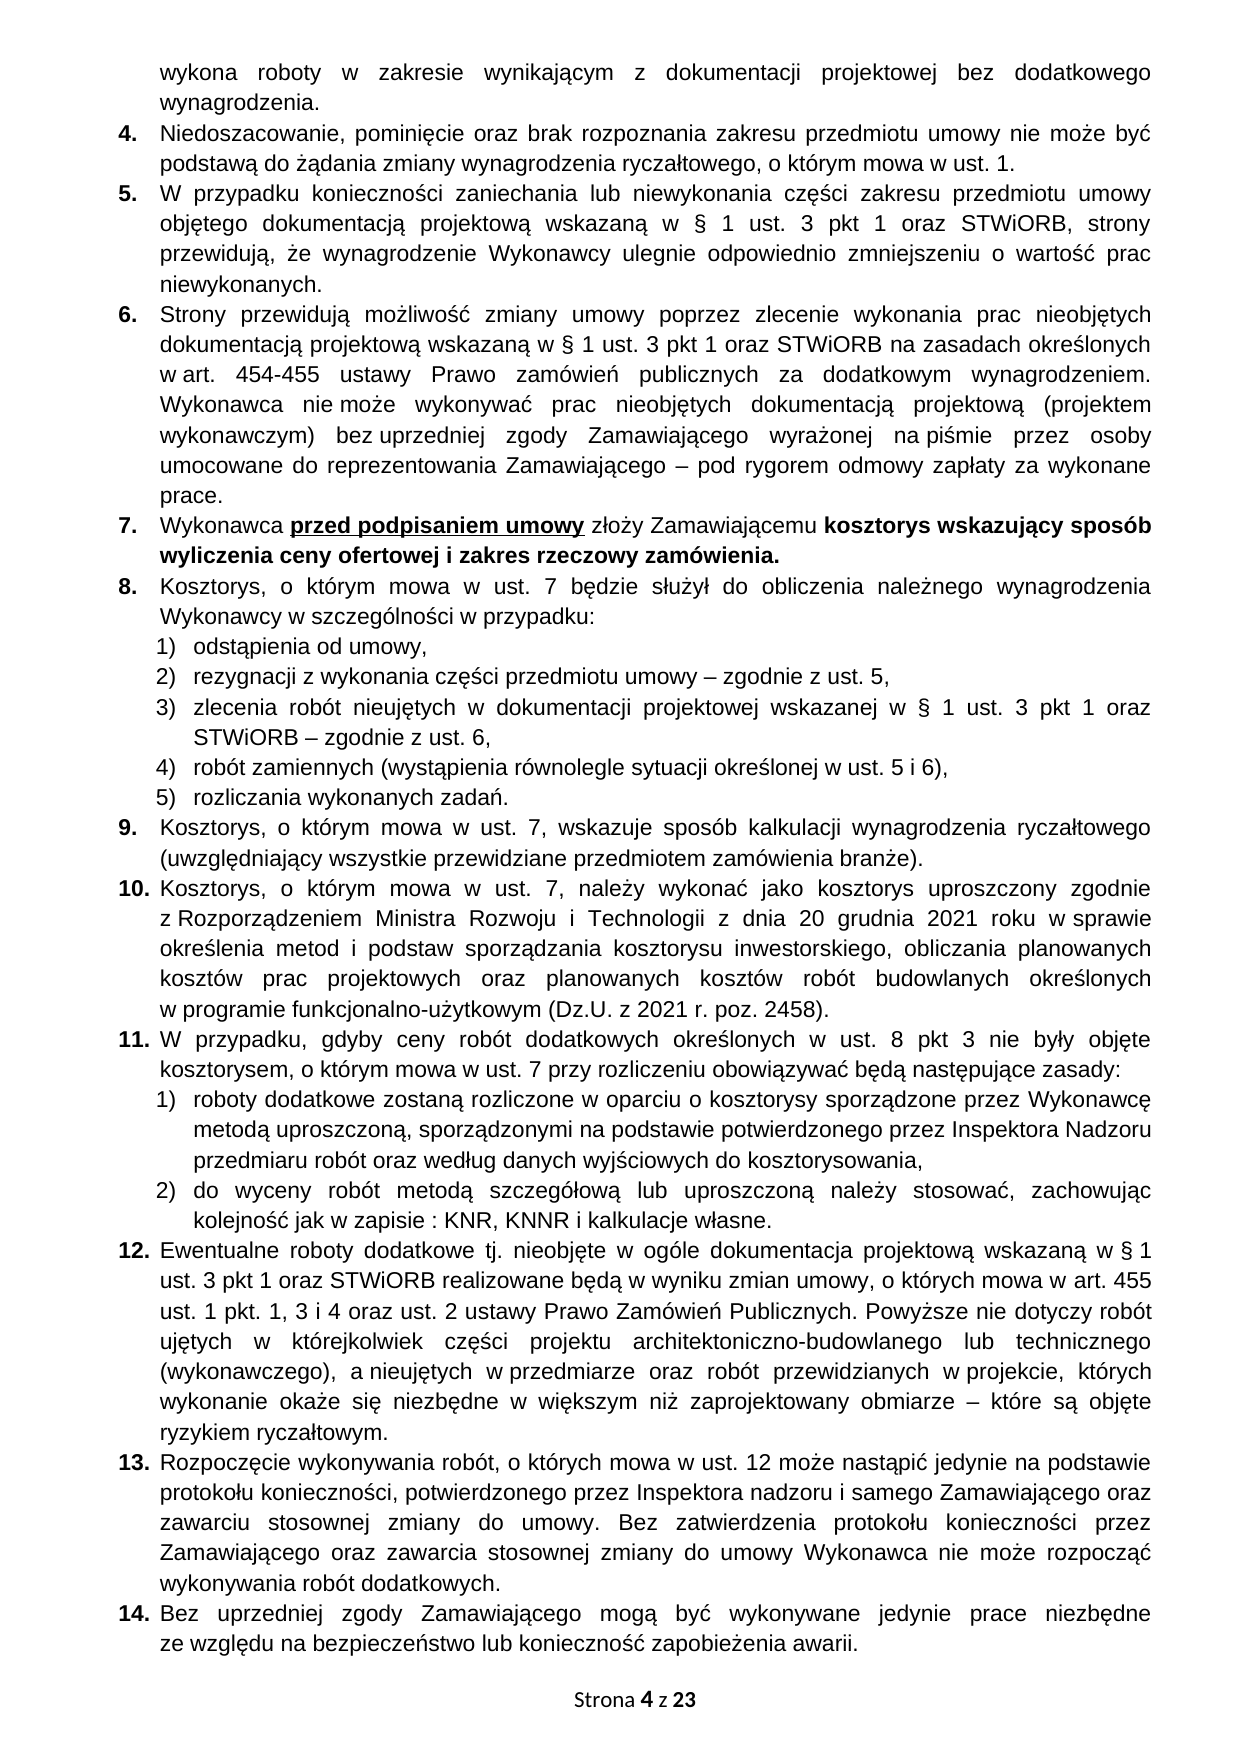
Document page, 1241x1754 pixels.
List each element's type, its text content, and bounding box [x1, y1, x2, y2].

list rozliczania wykonanych zadań. [156, 784, 1152, 810]
list Bez uprzedniej zgody Zamawiającego mogą być wykonywane jedynie prace niezbędne ze względu na bezpieczeństwo lub konieczność zapobieżenia awarii. [118, 1600, 1152, 1656]
list Niedoszacowanie, pominięcie oraz brak rozpoznania zakresu przedmiotu umowy nie może być podstawą do żądania zmiany wynagrodzenia ryczałtowego, o którym mowa w ust. 1. [118, 119, 1152, 176]
list Rozpoczęcie wykonywania robót, o których mowa w ust. 12 może nastąpić jedynie na podstawie protokołu konieczności, potwierdzonego przez Inspektora nadzoru i samego Zamawiającego oraz zawarciu stosownej zmiany do umowy. Bez zatwierdzenia protokołu konieczności przez Zamawiającego oraz zawarcia stosownej zmiany do umowy Wykonawca nie może rozpocząć wykonywania robót dodatkowych. [118, 1449, 1152, 1596]
list W przypadku konieczności zaniechania lub niewykonania części zakresu przedmiotu umowy objętego dokumentacją projektową wskazaną w § 1 ust. 3 pkt 1 oraz STWiORB, strony przewidują, że wynagrodzenie Wykonawcy ulegnie odpowiednio zmniejszeniu o wartość prac niewykonanych. [118, 180, 1152, 297]
list Kosztorys, o którym mowa w ust. 7, wskazuje sposób kalkulacji wynagrodzenia ryczałtowego (uwzględniający wszystkie przewidziane przedmiotem zamówienia branże). [118, 814, 1152, 871]
list odstąpienia od umowy, [156, 633, 1152, 659]
list Ewentualne roboty dodatkowe tj. nieobjęte w ogóle dokumentacja projektową wskazaną w § 1 ust. 3 pkt 1 oraz STWiORB realizowane będą w wyniku zmian umowy, o których mowa w art. 455 ust. 1 pkt. 1, 3 i 4 oraz ust. 2 ustawy Prawo Zamówień Publicznych. Powyższe nie dotyczy robót ujętych w którejkolwiek części projektu architektoniczno-budowlanego lub technicznego (wykonawczego), a nieujętych w przedmiarze oraz robót przewidzianych w projekcie, których wykonanie okaże się niezbędne w większym niż zaprojektowany obmiarze – które są objęte ryzykiem ryczałtowym. [118, 1237, 1152, 1445]
list Strony przewidują możliwość zmiany umowy poprzez zlecenie wykonania prac nieobjętych dokumentacją projektową wskazaną w § 1 ust. 3 pkt 1 oraz STWiORB na zasadach określonych w art. 454-455 ustawy Prawo zamówień publicznych za dodatkowym wynagrodzeniem. Wykonawca nie może wykonywać prac nieobjętych dokumentacją projektową (projektem wykonawczym) bez uprzedniej zgody Zamawiającego wyrażonej na piśmie przez osoby umocowane do reprezentowania Zamawiającego – pod rygorem odmowy zapłaty za wykonane prace. [118, 301, 1152, 508]
list Kosztorys, o którym mowa w ust. 7, należy wykonać jako kosztorys uproszczony zgodnie z Rozporządzeniem Ministra Rozwoju i Technologii z dnia 20 grudnia 2021 roku w sprawie określenia metod i podstaw sporządzania kosztorysu inwestorskiego, obliczania planowanych kosztów prac projektowych oraz planowanych kosztów robót budowlanych określonych w programie funkcjonalno-użytkowym (Dz.U. z 2021 r. poz. 2458). [118, 875, 1152, 1022]
list robót zamiennych (wystąpienia równolegle sytuacji określonej w ust. 5 i 6), [156, 754, 1152, 780]
list W przypadku, gdyby ceny robót dodatkowych określonych w ust. 8 pkt 3 nie były objęte kosztorysem, o którym mowa w ust. 7 przy rozliczeniu obowiązywać będą następujące zasady: [118, 1026, 1152, 1082]
list zlecenia robót nieujętych w dokumentacji projektowej wskazanej w § 1 ust. 3 pkt 1 oraz STWiORB – zgodnie z ust. 6, [156, 693, 1152, 750]
list Wykonawca przed podpisaniem umowy złoży Zamawiającemu kosztorys wskazujący sposób wyliczenia ceny ofertowej i zakres rzeczowy zamówienia. [118, 512, 1152, 569]
list rezygnacji z wykonania części przedmiotu umowy – zgodnie z ust. 5, [156, 663, 1152, 689]
list roboty dodatkowe zostaną rozliczone w oparciu o kosztorysy sporządzone przez Wykonawcę metodą uproszczoną, sporządzonymi na podstawie potwierdzonego przez Inspektora Nadzoru przedmiaru robót oraz według danych wyjściowych do kosztorysowania, [156, 1086, 1152, 1173]
list do wyceny robót metodą szczegółową lub uproszczoną należy stosować, zachowując kolejność jak w zapisie : KNR, KNNR i kalkulacje własne. [156, 1177, 1152, 1233]
list Kosztorys, o którym mowa w ust. 7 będzie służył do obliczenia należnego wynagrodzenia Wykonawcy w szczególności w przypadku: [118, 573, 1152, 629]
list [118, 59, 1152, 116]
